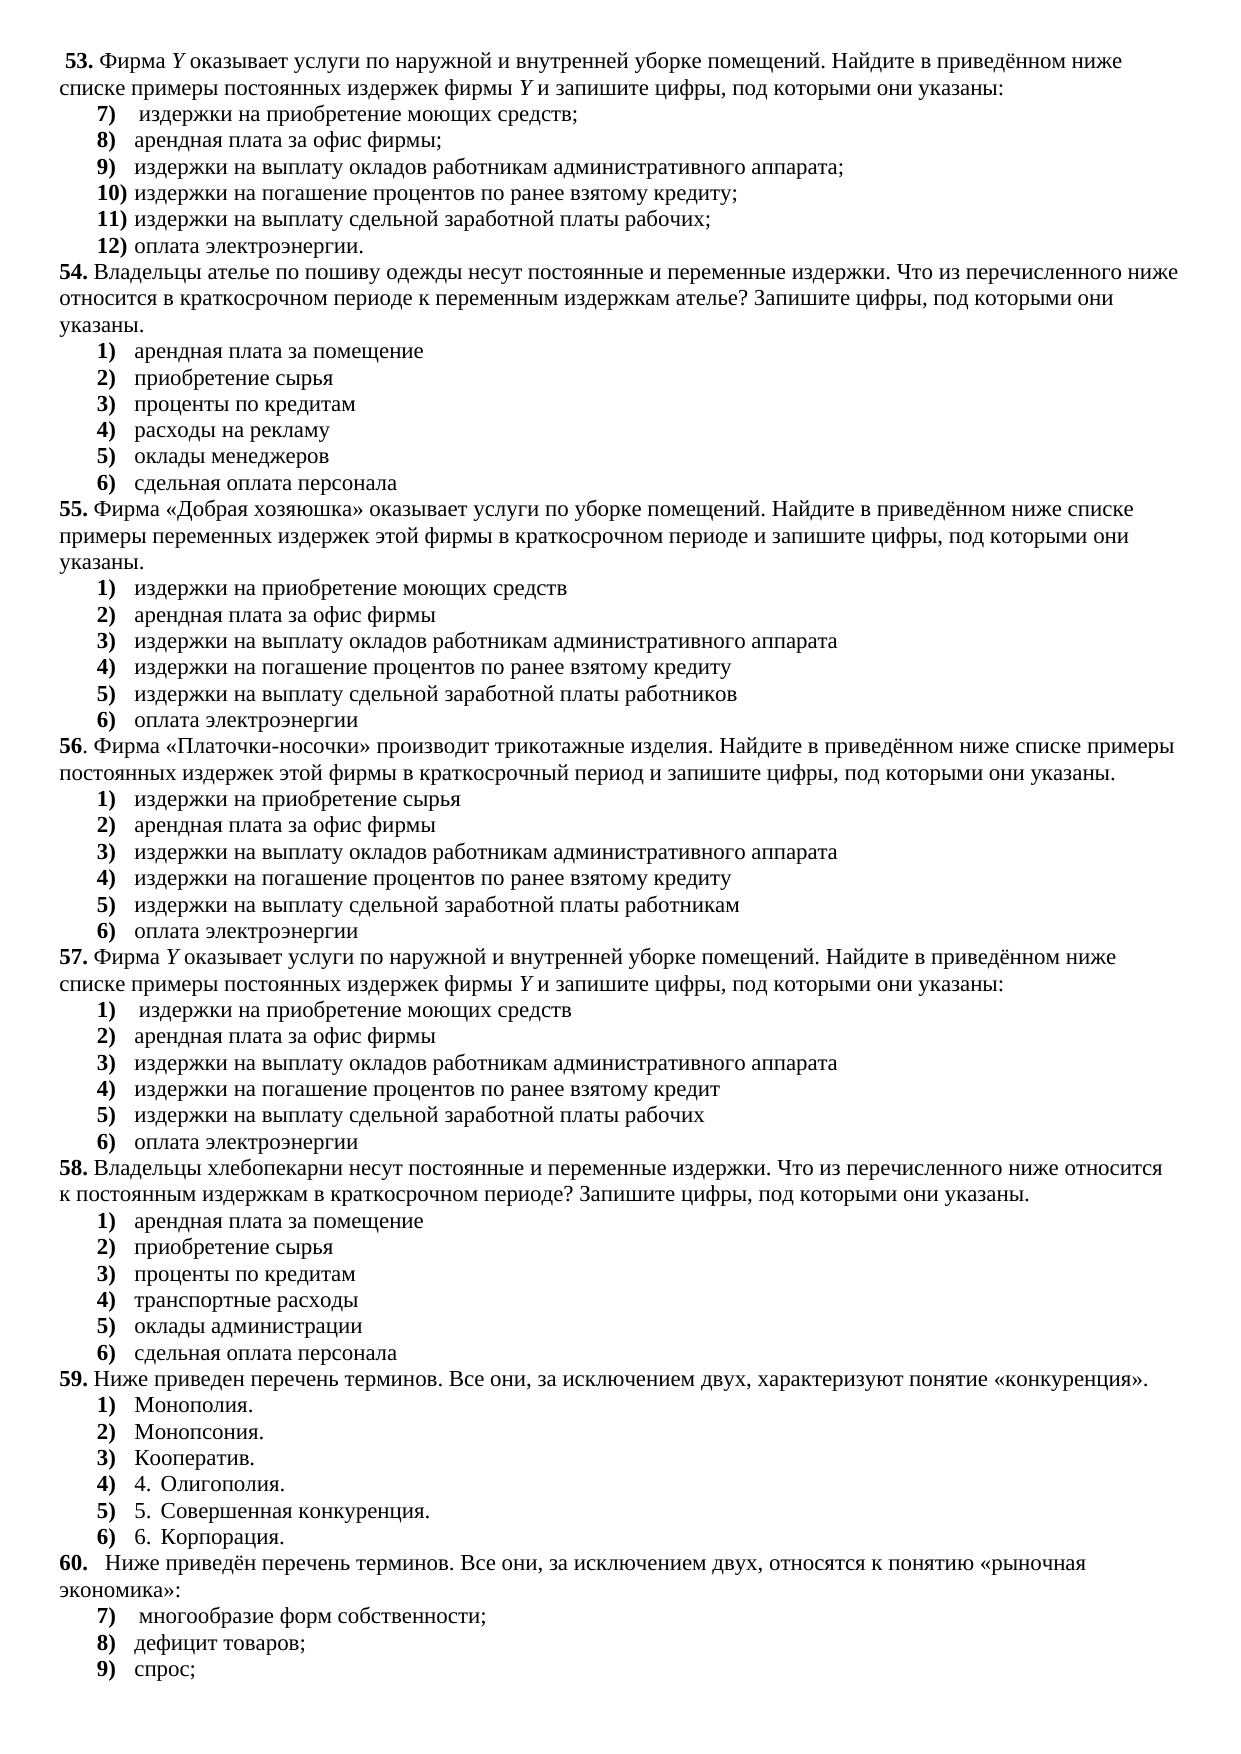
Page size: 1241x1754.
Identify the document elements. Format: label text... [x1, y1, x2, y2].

list издержки на выплату сдельной заработной платы рабочих [97, 1101, 1181, 1128]
list издержки на выплату сдельной заработной платы работников [97, 680, 1181, 706]
list оклады администрации [97, 1312, 1181, 1339]
list спрос; [97, 1655, 1181, 1681]
list сдельная оплата персонала [97, 1339, 1181, 1365]
list дефицит товаров; [97, 1628, 1181, 1655]
list оплата электроэнергии [97, 1128, 1181, 1154]
list издержки на погашение процентов по ранее взятому кредиту; [97, 179, 1181, 205]
list издержки на погашение процентов по ранее взятому кредиту [97, 864, 1181, 891]
list арендная плата за офис фирмы [97, 812, 1181, 838]
list арендная плата за помещение [97, 1207, 1181, 1233]
list 5. Совершенная конкуренция. [97, 1497, 1181, 1523]
list оплата электроэнергии. [97, 232, 1181, 258]
list сдельная оплата персонала [97, 469, 1181, 495]
list издержки на приобретение моющих средств; [97, 100, 1181, 126]
list издержки на выплату сдельной заработной платы рабочих; [97, 205, 1181, 232]
list 6. Корпорация. [97, 1523, 1181, 1549]
text 54. Владельцы ателье по пошиву одежды несут постоянные и переменные издержки. Что из перечисленного ниже относится в краткосрочном периоде к переменным издержкам ателье? Запишите цифры, под которыми они указаны. [59, 258, 1181, 337]
list издержки на приобретение моющих средств [97, 996, 1181, 1022]
list издержки на выплату окладов работникам административного аппарата [97, 838, 1181, 864]
list оплата электроэнергии [97, 706, 1181, 732]
list арендная плата за офис фирмы [97, 601, 1181, 627]
list проценты по кредитам [97, 1259, 1181, 1286]
list арендная плата за офис фирмы; [97, 126, 1181, 153]
list расходы на рекламу [97, 416, 1181, 443]
list издержки на выплату сдельной заработной платы работникам [97, 891, 1181, 917]
text 57. Фирма Y оказывает услуги по наружной и внутренней уборке помещений. Найдите в приведённом ниже списке примеры постоянных издержек фирмы Y и запишите цифры, под которыми они указаны: [59, 943, 1181, 996]
list издержки на выплату окладов работникам административного аппарата [97, 1049, 1181, 1075]
text 60. Ниже приведён перечень терминов. Все они, за исключением двух, относятся к понятию «рыночная экономика»: [59, 1549, 1181, 1602]
list 4. Олигополия. [97, 1470, 1181, 1497]
list транспортные расходы [97, 1286, 1181, 1312]
list оклады менеджеров [97, 443, 1181, 469]
list Монополия. [97, 1391, 1181, 1418]
list издержки на выплату окладов работникам административного аппарата [97, 627, 1181, 653]
list издержки на погашение процентов по ранее взятому кредит [97, 1075, 1181, 1101]
list Кооператив. [97, 1444, 1181, 1470]
list приобретение сырья [97, 363, 1181, 390]
list издержки на приобретение сырья [97, 785, 1181, 812]
list издержки на приобретение моющих средств [97, 574, 1181, 601]
text 56. Фирма «Платочки-носочки» производит трикотажные изделия. Найдите в приведённом ниже списке примеры постоянных издержек этой фирмы в краткосрочный период и запишите цифры, под которыми они указаны. [59, 732, 1181, 785]
text 53. Фирма Y оказывает услуги по наружной и внутренней уборке помещений. Найдите в приведённом ниже списке примеры постоянных издержек фирмы Y и запишите цифры, под которыми они указаны: [59, 47, 1181, 100]
list многообразие форм собственности; [97, 1602, 1181, 1628]
list проценты по кредитам [97, 390, 1181, 416]
text 58. Владельцы хлебопекарни несут постоянные и переменные издержки. Что из перечисленного ниже относится к постоянным издержкам в краткосрочном периоде? Запишите цифры, под которыми они указаны. [59, 1154, 1181, 1207]
list Монопсония. [97, 1418, 1181, 1444]
text 55. Фирма «Добрая хозяюшка» оказывает услуги по уборке помещений. Найдите в приведённом ниже списке примеры переменных издержек этой фирмы в краткосрочном периоде и запишите цифры, под которыми они указаны. [59, 495, 1181, 574]
list издержки на выплату окладов работникам административного аппарата; [97, 153, 1181, 179]
list арендная плата за офис фирмы [97, 1022, 1181, 1049]
text 59. Ниже приведен перечень терминов. Все они, за исключением двух, характеризуют понятие «конкуренция». [59, 1365, 1181, 1391]
list арендная плата за помещение [97, 337, 1181, 363]
list приобретение сырья [97, 1233, 1181, 1259]
list издержки на погашение процентов по ранее взятому кредиту [97, 653, 1181, 680]
list оплата электроэнергии [97, 917, 1181, 943]
